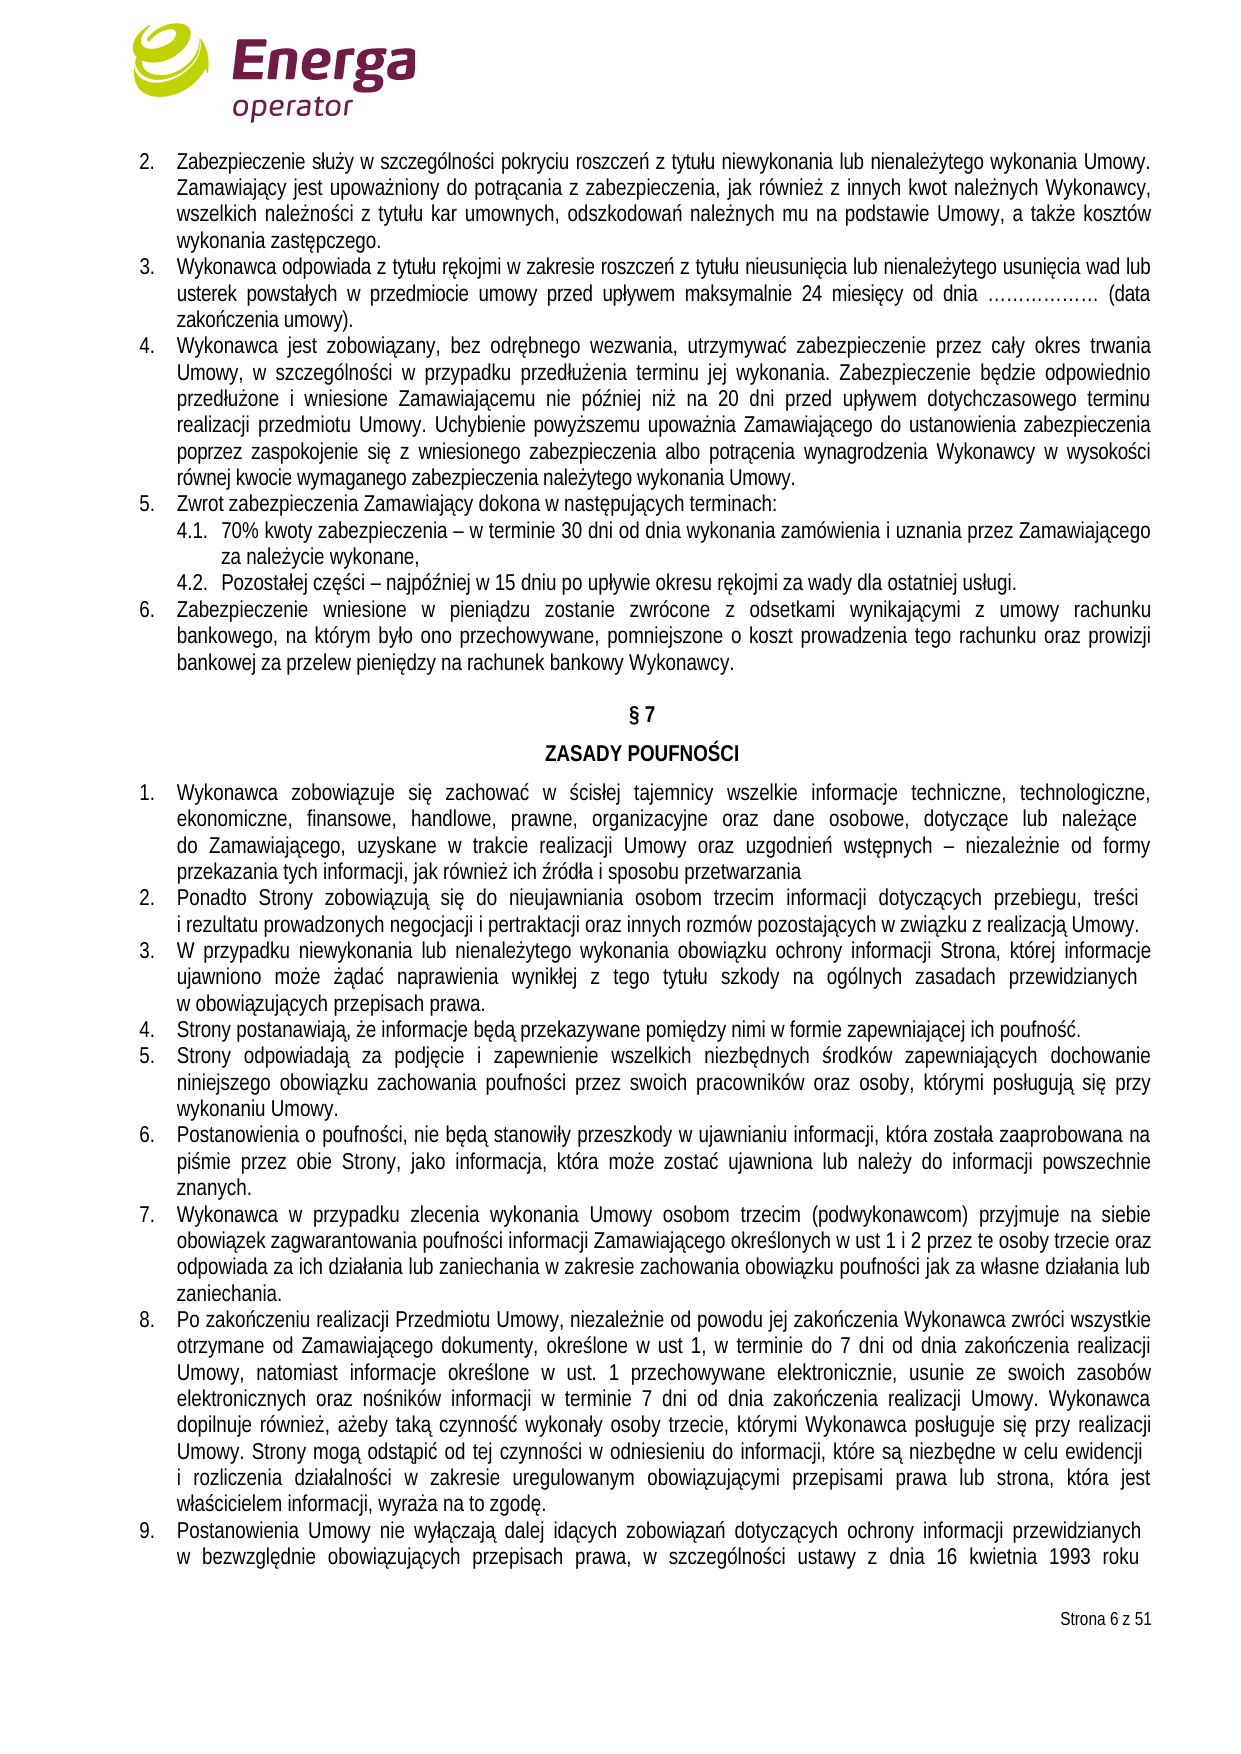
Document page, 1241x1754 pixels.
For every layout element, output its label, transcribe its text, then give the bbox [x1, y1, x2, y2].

list 70% kwoty zabezpieczenia – w terminie 30 dni od dnia wykonania zamówienia i uznania przez Zamawiającego za należycie wykonane, [177, 517, 1152, 569]
list Wykonawca jest zobowiązany, bez odrębnego wezwania, utrzymywać zabezpieczenie przez cały okres trwania Umowy, w szczególności w przypadku przedłużenia terminu jej wykonania. Zabezpieczenie będzie odpowiednio przedłużone i wniesione Zamawiającemu nie później niż na 20 dni przed upływem dotychczasowego terminu realizacji przedmiotu Umowy. Uchybienie powyższemu upoważnia Zamawiającego do ustanowienia zabezpieczenia poprzez zaspokojenie się z wniesionego zabezpieczenia albo potrącenia wynagrodzenia Wykonawcy w wysokości równej kwocie wymaganego zabezpieczenia należytego wykonania Umowy. [139, 332, 1152, 490]
list Strony odpowiadają za podjęcie i zapewnienie wszelkich niezbędnych środków zapewniających dochowanie niniejszego obowiązku zachowania poufności przez swoich pracowników oraz osoby, którymi posługują się przy wykonaniu Umowy. [139, 1042, 1152, 1121]
text ZASADY POUFNOŚCI [132, 740, 1152, 766]
list W przypadku niewykonania lub nienależytego wykonania obowiązku ochrony informacji Strona, której informacje ujawniono może żądać naprawienia wynikłej z tego tytułu szkody na ogólnych zasadach przewidzianych w obowiązujących przepisach prawa. [139, 937, 1152, 1016]
list Wykonawca w przypadku zlecenia wykonania Umowy osobom trzecim (podwykonawcom) przyjmuje na siebie obowiązek zagwarantowania poufności informacji Zamawiającego określonych w ust 1 i 2 przez te osoby trzecie oraz odpowiada za ich działania lub zaniechania w zakresie zachowania obowiązku poufności jak za własne działania lub zaniechania. [139, 1201, 1152, 1306]
list Zwrot zabezpieczenia Zamawiający dokona w następujących terminach: [139, 490, 1152, 517]
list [139, 1517, 1152, 1569]
list Pozostałej części – najpóźniej w 15 dniu po upływie okresu rękojmi za wady dla ostatniej usługi. [177, 569, 1152, 596]
list Zabezpieczenie wniesione w pieniądzu zostanie zwrócone z odsetkami wynikającymi z umowy rachunku bankowego, na którym było ono przechowywane, pomniejszone o koszt prowadzenia tego rachunku oraz prowizji bankowej za przelew pieniędzy na rachunek bankowy Wykonawcy. [139, 596, 1152, 675]
text § 7 [132, 701, 1152, 727]
list Po zakończeniu realizacji Przedmiotu Umowy, niezależnie od powodu jej zakończenia Wykonawca zwróci wszystkie otrzymane od Zamawiającego dokumenty, określone w ust 1, w terminie do 7 dni od dnia zakończenia realizacji Umowy, natomiast informacje określone w ust. 1 przechowywane elektronicznie, usunie ze swoich zasobów elektronicznych oraz nośników informacji w terminie 7 dni od dnia zakończenia realizacji Umowy. Wykonawca dopilnuje również, ażeby taką czynność wykonały osoby trzecie, którymi Wykonawca posługuje się przy realizacji Umowy. Strony mogą odstąpić od tej czynności w odniesieniu do informacji, które są niezbędne w celu ewidencji i rozliczenia działalności w zakresie uregulowanym obowiązującymi przepisami prawa lub strona, która jest właścicielem informacji, wyraża na to zgodę. [139, 1306, 1152, 1517]
picture [132, 23, 416, 123]
list Wykonawca odpowiada z tytułu rękojmi w zakresie roszczeń z tytułu nieusunięcia lub nienależytego usunięcia wad lub usterek powstałych w przedmiocie umowy przed upływem maksymalnie 24 miesięcy od dnia ……………… (data zakończenia umowy). [139, 253, 1152, 332]
list Zabezpieczenie służy w szczególności pokryciu roszczeń z tytułu niewykonania lub nienależytego wykonania Umowy. Zamawiający jest upoważniony do potrącania z zabezpieczenia, jak również z innych kwot należnych Wykonawcy, wszelkich należności z tytułu kar umownych, odszkodowań należnych mu na podstawie Umowy, a także kosztów wykonania zastępczego. [139, 148, 1152, 253]
list Ponadto Strony zobowiązują się do nieujawniania osobom trzecim informacji dotyczących przebiegu, treści i rezultatu prowadzonych negocjacji i pertraktacji oraz innych rozmów pozostających w związku z realizacją Umowy. [139, 884, 1152, 937]
list Postanowienia o poufności, nie będą stanowiły przeszkody w ujawnianiu informacji, która została zaaprobowana na piśmie przez obie Strony, jako informacja, która może zostać ujawniona lub należy do informacji powszechnie znanych. [139, 1121, 1152, 1201]
list Wykonawca zobowiązuje się zachować w ścisłej tajemnicy wszelkie informacje techniczne, technologiczne, ekonomiczne, finansowe, handlowe, prawne, organizacyjne oraz dane osobowe, dotyczące lub należące do Zamawiającego, uzyskane w trakcie realizacji Umowy oraz uzgodnień wstępnych – niezależnie od formy przekazania tych informacji, jak również ich źródła i sposobu przetwarzania [139, 779, 1152, 884]
list Strony postanawiają, że informacje będą przekazywane pomiędzy nimi w formie zapewniającej ich poufność. [139, 1016, 1152, 1042]
